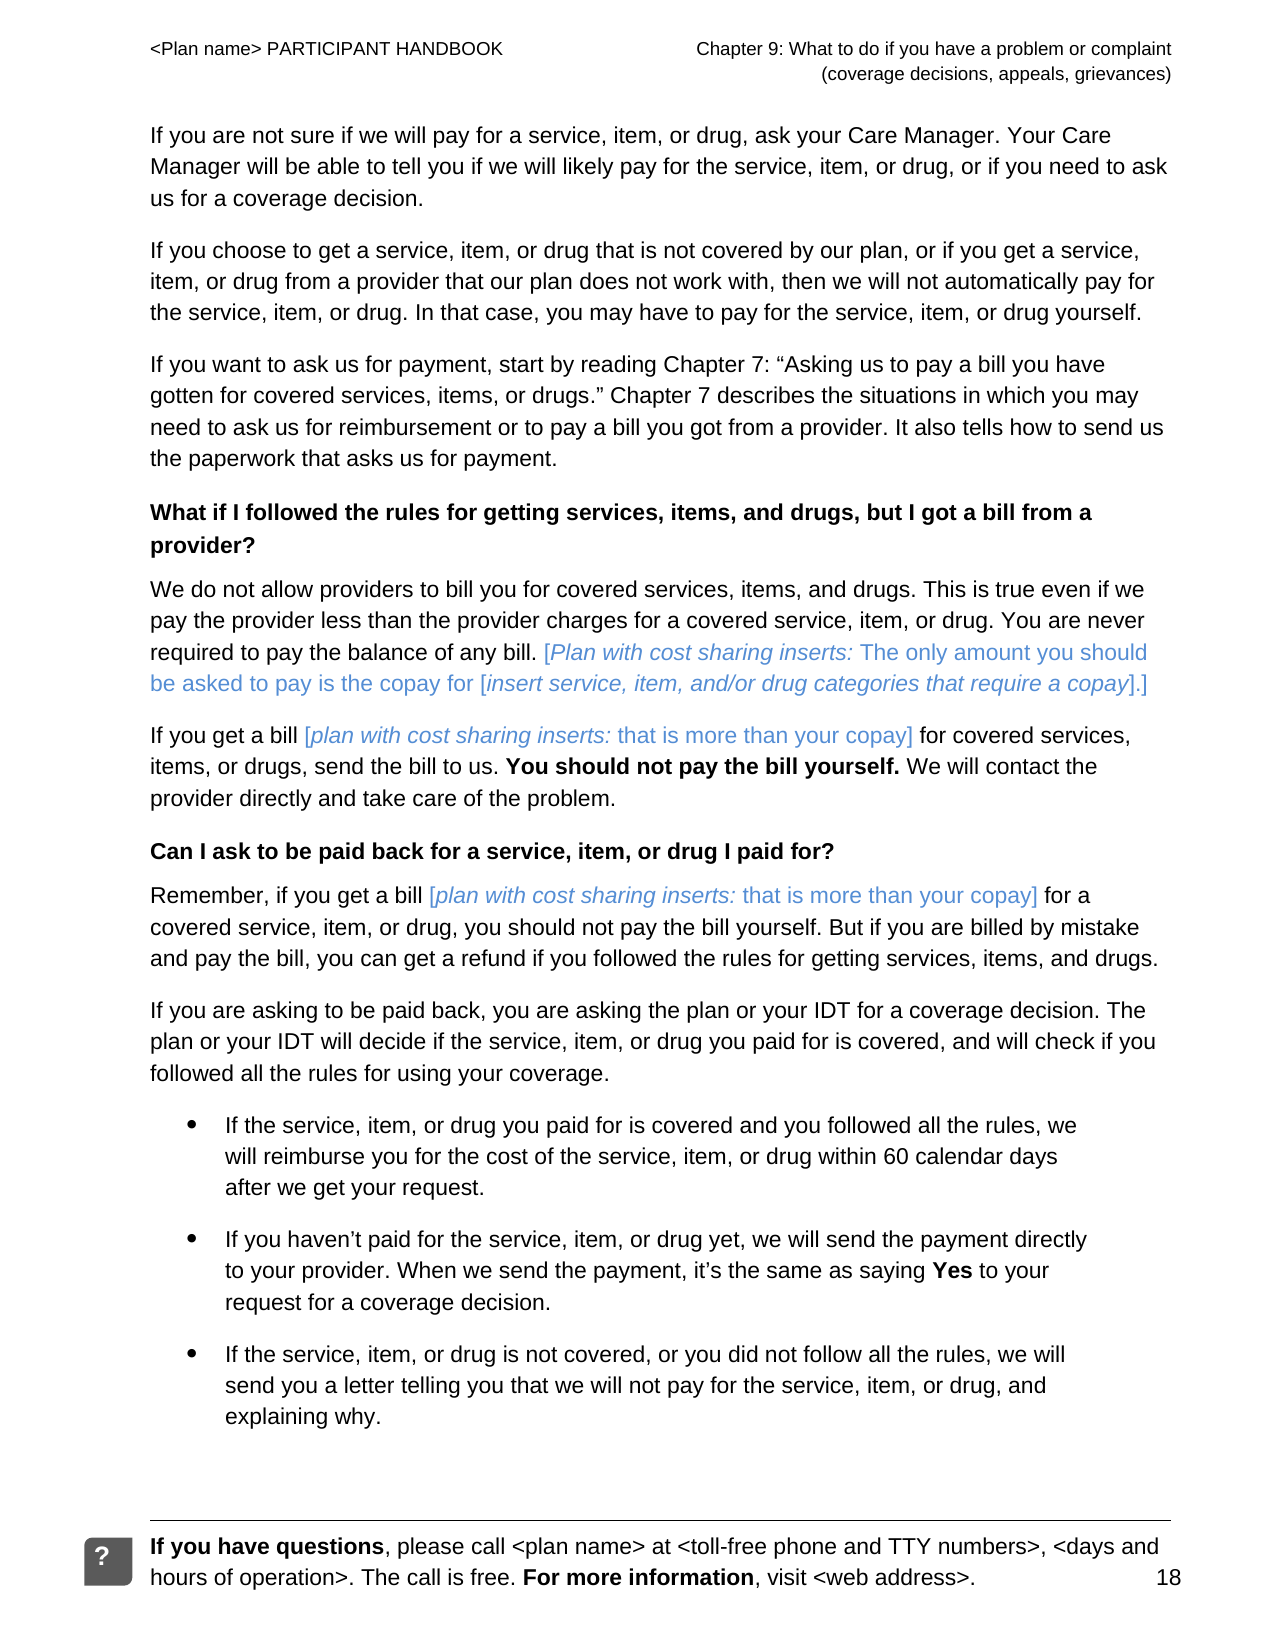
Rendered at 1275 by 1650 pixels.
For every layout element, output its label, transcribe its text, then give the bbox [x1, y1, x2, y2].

list If the service, item, or drug you paid for is covered and you followed all the rules, we will reimburse you for the cost of the service, item, or drug within 60 calendar days after we get your request. [187, 1108, 1096, 1202]
text If you want to ask us for payment, start by reading Chapter 7: “Asking us to pay a bill you have gotten for covered services, items, or drugs.” Chapter 7 describes the situations in which you may need to ask us for reimbursement or to pay a bill you got from a provider. It also tells how to send us the paperwork that asks us for payment. [150, 348, 1171, 473]
list If you haven’t paid for the service, item, or drug yet, we will send the payment directly to your provider. When we send the payment, it’s the same as saying Yes to your request for a coverage decision. [187, 1223, 1096, 1316]
text We do not allow providers to bill you for covered services, items, and drugs. This is true even if we pay the provider less than the provider charges for a covered service, item, or drug. You are never required to pay the balance of any bill. [Plan with cost sharing inserts: The only amount you should be asked to pay is the copay for [insert service, item, and/or drug categories that require a copay].] [150, 573, 1171, 698]
list If the service, item, or drug is not covered, or you did not follow all the rules, we will send you a letter telling you that we will not pay for the service, item, or drug, and explaining why. [187, 1337, 1096, 1431]
text If you choose to get a service, item, or drug that is not covered by our plan, or if you get a service, item, or drug from a provider that our plan does not work with, then we will not automatically pay for the service, item, or drug. In that case, you may have to pay for the service, item, or drug yourself. [150, 233, 1171, 327]
text Remember, if you get a bill [plan with cost sharing inserts: that is more than your copay] for a covered service, item, or drug, you should not pay the bill yourself. But if you are billed by mistake and pay the bill, you can get a refund if you followed the rules for getting services, items, and drugs. [150, 879, 1171, 973]
text If you get a bill [plan with cost sharing inserts: that is more than your copay] for covered services, items, or drugs, send the bill to us. You should not pay the bill yourself. We will contact the provider directly and take care of the problem. [150, 718, 1171, 812]
subtitle What if I followed the rules for getting services, items, and drugs, but I got a bill from a provider? [150, 493, 1096, 560]
text If you are not sure if we will pay for a service, item, or drug, ask your Care Manager. Your Care Manager will be able to tell you if we will likely pay for the service, item, or drug, or if you need to ask us for a coverage decision. [150, 118, 1171, 212]
subtitle Can I ask to be paid back for a service, item, or drug I paid for? [150, 833, 1096, 866]
text If you are asking to be paid back, you are asking the plan or your IDT for a coverage decision. The plan or your IDT will decide if the service, item, or drug you paid for is covered, and will check if you followed all the rules for using your coverage. [150, 993, 1171, 1087]
